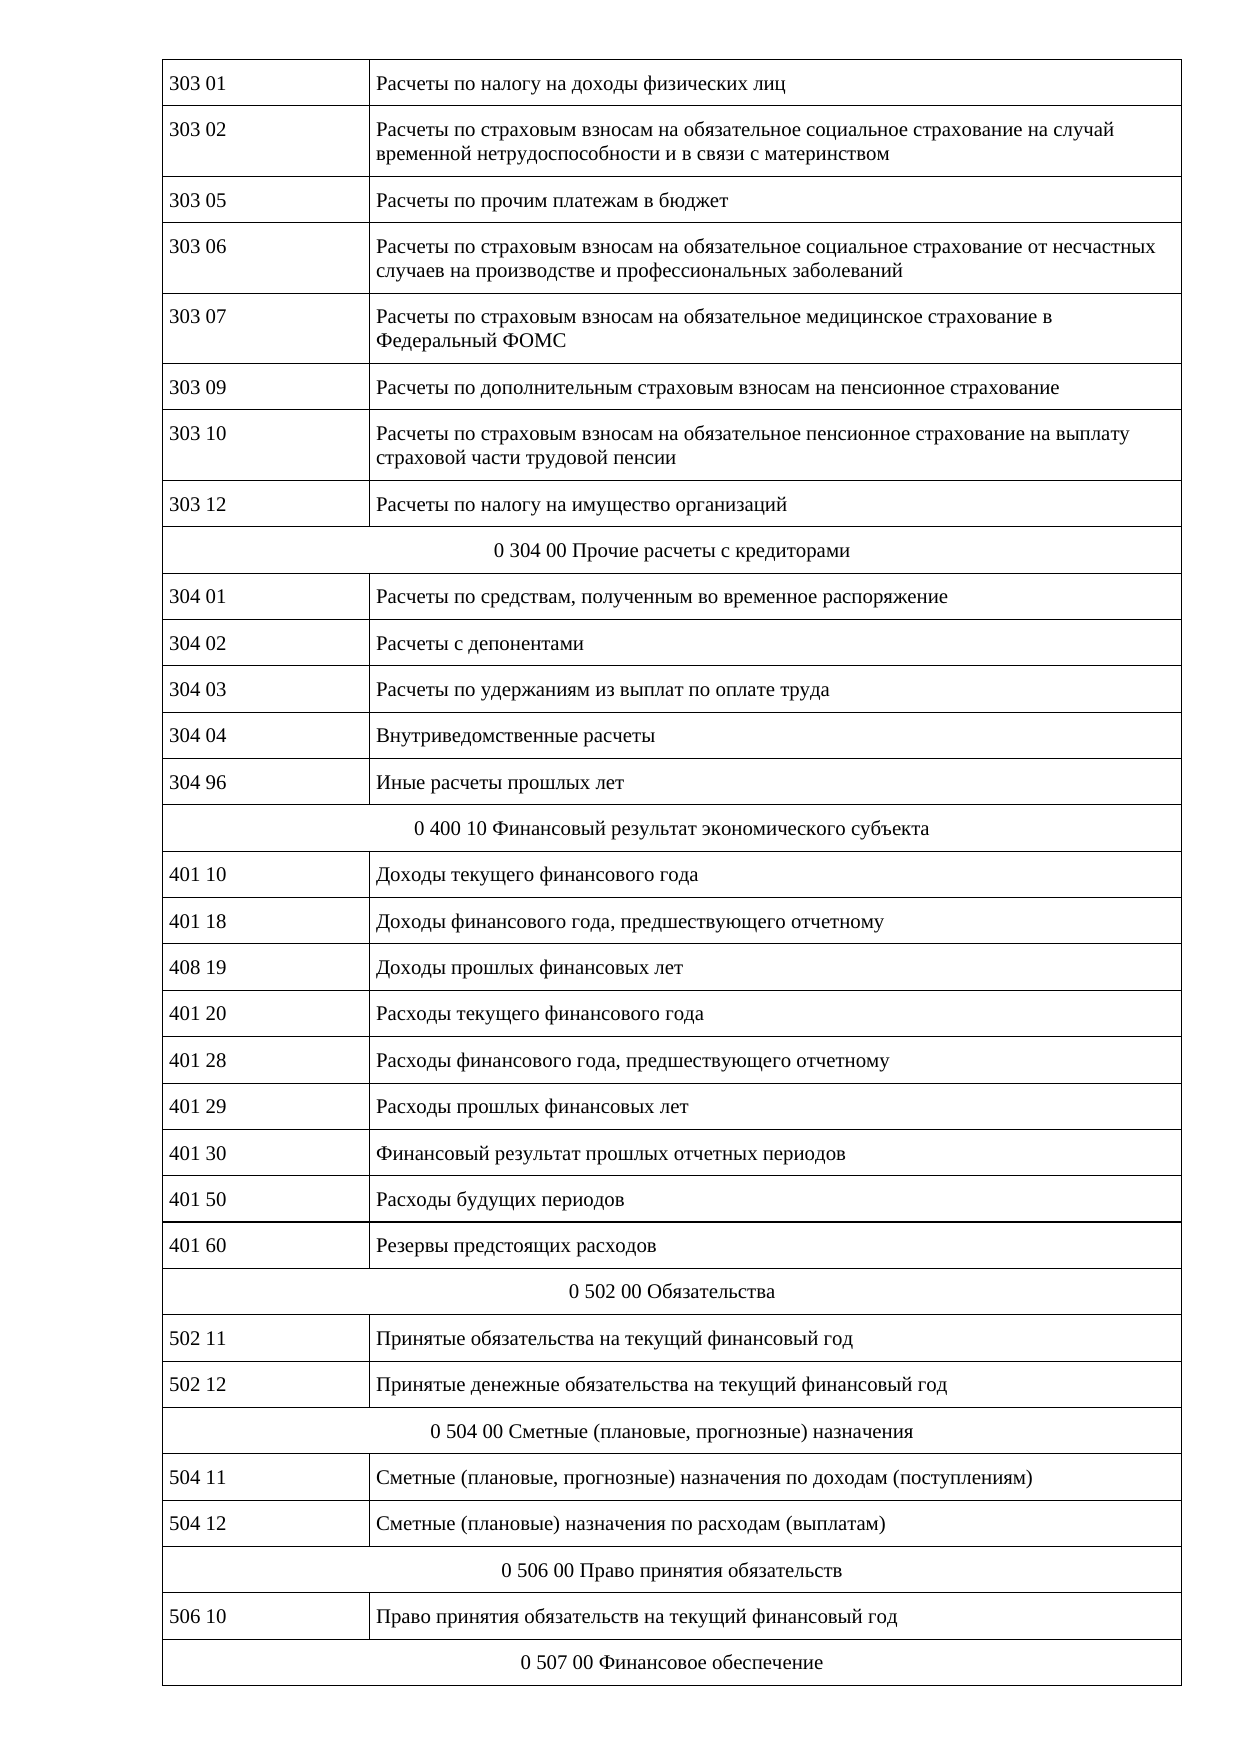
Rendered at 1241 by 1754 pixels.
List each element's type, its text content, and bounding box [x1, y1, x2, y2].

table_cell Финансовый результат прошлых отчетных периодов [370, 1130, 1181, 1175]
table_cell 303 10 [163, 410, 369, 480]
table_cell 0 506 00 Право принятия обязательств [163, 1547, 1181, 1592]
table_cell 401 30 [163, 1130, 369, 1175]
table_cell 504 12 [163, 1501, 369, 1546]
table_cell Расходы будущих периодов [370, 1176, 1181, 1221]
table_cell 304 03 [163, 666, 369, 712]
table_cell Расходы прошлых финансовых лет [370, 1084, 1181, 1129]
table_cell 0 304 00 Прочие расчеты с кредиторами [163, 527, 1181, 572]
table_cell 304 02 [163, 620, 369, 665]
table_cell 0 507 00 Финансовое обеспечение [163, 1640, 1181, 1685]
table_cell 401 20 [163, 991, 369, 1036]
table_cell Расчеты по прочим платежам в бюджет [370, 177, 1181, 222]
table_cell Расходы финансового года, предшествующего отчетному [370, 1037, 1181, 1082]
table_cell 303 06 [163, 223, 369, 293]
table_cell Принятые обязательства на текущий финансовый год [370, 1315, 1181, 1361]
table_cell Расчеты по страховым взносам на обязательное социальное страхование от несчастных случаев на производстве и профессиональных заболеваний [370, 223, 1181, 293]
table_cell 0 400 10 Финансовый результат экономического субъекта [163, 805, 1181, 851]
table_cell 0 502 00 Обязательства [163, 1269, 1181, 1314]
table_cell 303 02 [163, 106, 369, 176]
table_cell Доходы текущего финансового года [370, 852, 1181, 897]
table_cell 506 10 [163, 1593, 369, 1639]
table_cell 304 04 [163, 713, 369, 758]
table_cell 502 11 [163, 1315, 369, 1361]
table_cell Принятые денежные обязательства на текущий финансовый год [370, 1362, 1181, 1407]
table_cell Расчеты по страховым взносам на обязательное пенсионное страхование на выплату страховой части трудовой пенсии [370, 410, 1181, 480]
table_cell Сметные (плановые) назначения по расходам (выплатам) [370, 1501, 1181, 1546]
table_cell Расчеты по удержаниям из выплат по оплате труда [370, 666, 1181, 712]
table_cell Расчеты по страховым взносам на обязательное медицинское страхование в Федеральный ФОМС [370, 294, 1181, 363]
table_cell 303 07 [163, 294, 369, 363]
table_cell Расчеты по страховым взносам на обязательное социальное страхование на случай временной нетрудоспособности и в связи с материнством [370, 106, 1181, 176]
table_cell Расчеты с депонентами [370, 620, 1181, 665]
table_cell Доходы прошлых финансовых лет [370, 944, 1181, 990]
table_cell 303 12 [163, 481, 369, 526]
table_cell Расчеты по налогу на имущество организаций [370, 481, 1181, 526]
table_cell 401 18 [163, 898, 369, 943]
table_cell 401 60 [163, 1223, 369, 1268]
table_cell 303 01 [163, 60, 369, 105]
table_cell 502 12 [163, 1362, 369, 1407]
table_cell Расходы текущего финансового года [370, 991, 1181, 1036]
table_cell 401 10 [163, 852, 369, 897]
table_cell Резервы предстоящих расходов [370, 1223, 1181, 1268]
table_cell Доходы финансового года, предшествующего отчетному [370, 898, 1181, 943]
table_cell Расчеты по средствам, полученным во временное распоряжение [370, 574, 1181, 619]
table_cell Право принятия обязательств на текущий финансовый год [370, 1593, 1181, 1639]
table_cell 303 05 [163, 177, 369, 222]
table_cell 408 19 [163, 944, 369, 990]
table_cell Иные расчеты прошлых лет [370, 759, 1181, 804]
table_cell 304 01 [163, 574, 369, 619]
table_cell 0 504 00 Сметные (плановые, прогнозные) назначения [163, 1408, 1181, 1453]
table_cell 304 96 [163, 759, 369, 804]
table_cell Внутриведомственные расчеты [370, 713, 1181, 758]
table_cell Расчеты по дополнительным страховым взносам на пенсионное страхование [370, 364, 1181, 409]
table_cell 401 29 [163, 1084, 369, 1129]
table_cell 401 50 [163, 1176, 369, 1221]
table_cell 504 11 [163, 1454, 369, 1499]
table_cell Расчеты по налогу на доходы физических лиц [370, 60, 1181, 105]
table_cell Сметные (плановые, прогнозные) назначения по доходам (поступлениям) [370, 1454, 1181, 1499]
table_cell 303 09 [163, 364, 369, 409]
table_cell 401 28 [163, 1037, 369, 1082]
